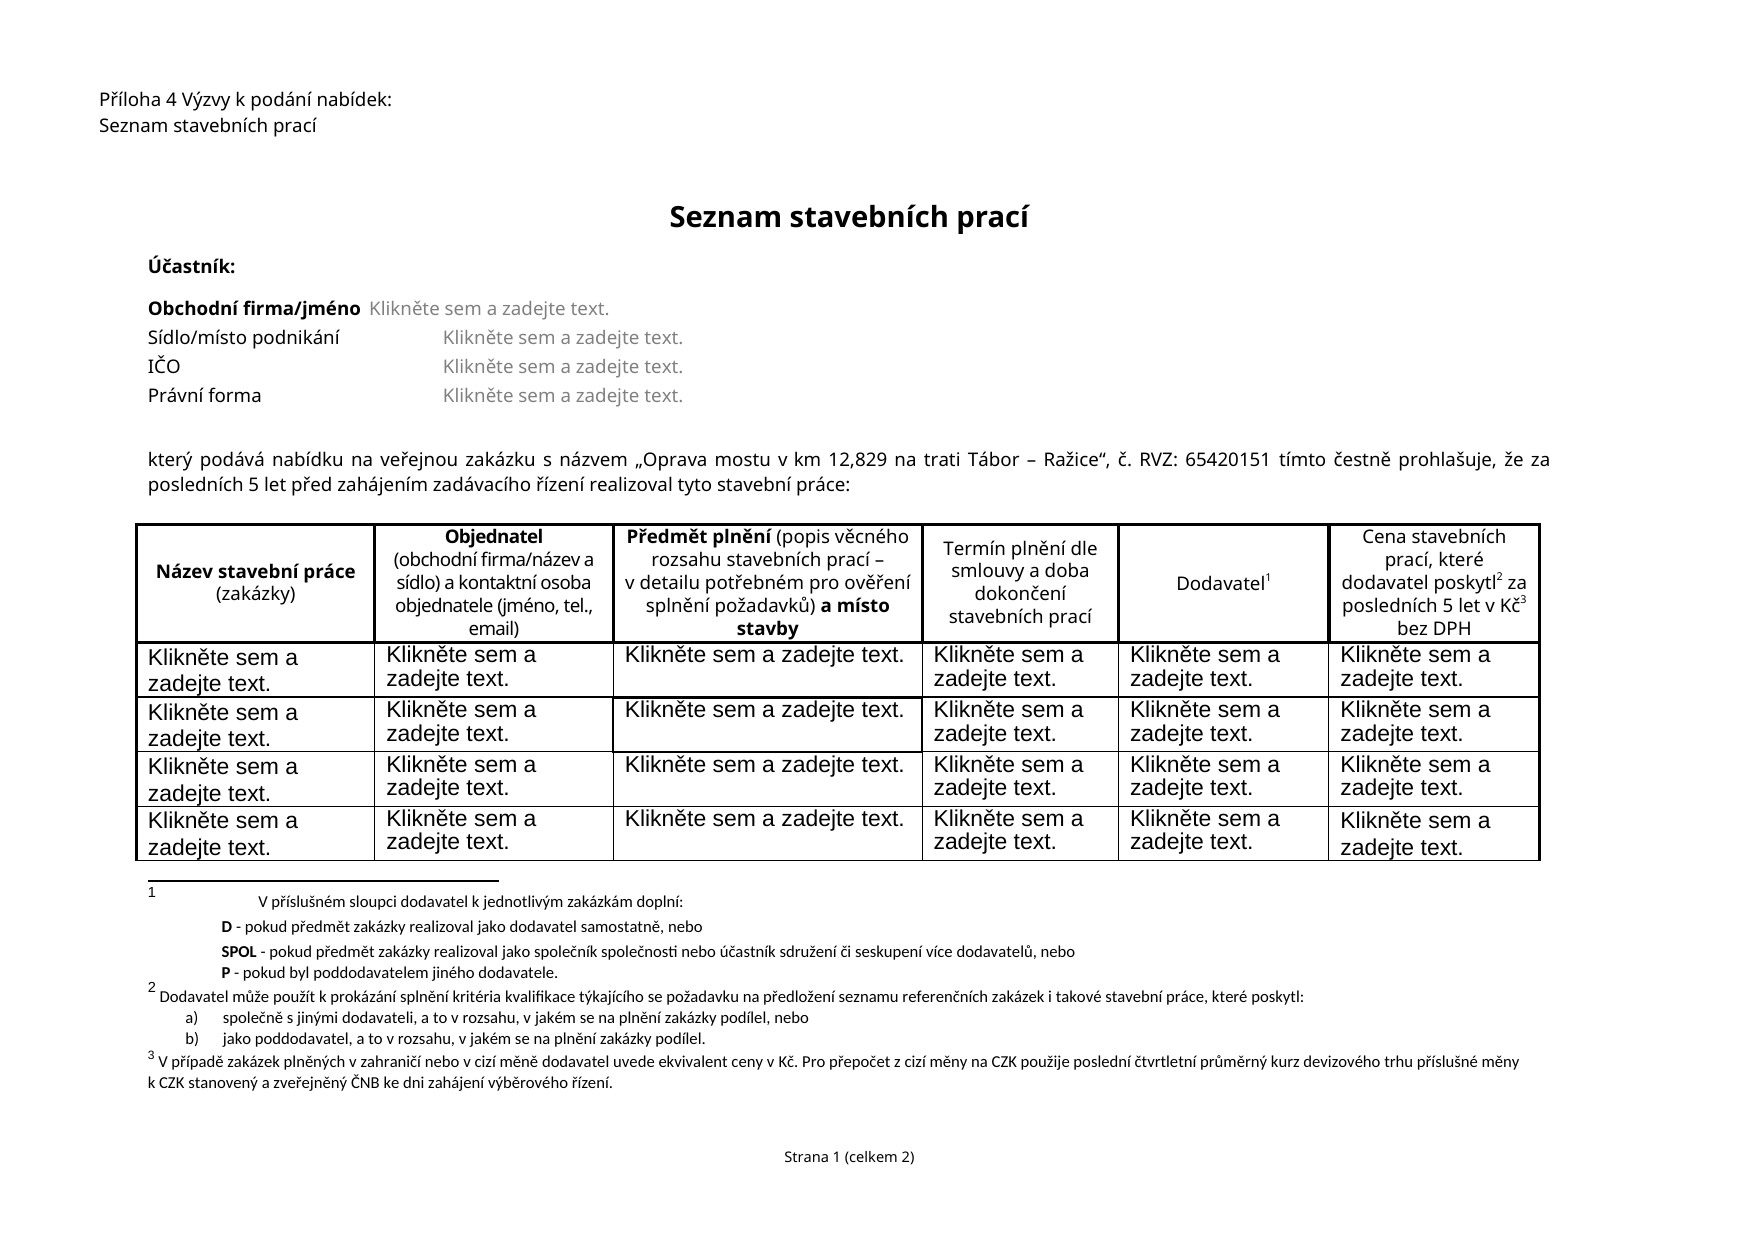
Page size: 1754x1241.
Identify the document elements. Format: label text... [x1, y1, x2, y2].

text Sídlo/místo podnikání [148, 321, 1551, 350]
table_header Termín plnění dle smlouvy a doba dokončení stavebních prací [924, 526, 1117, 641]
table_header Objednatel (obchodní firma/název a sídlo) a kontaktní osoba objednatele (jméno, tel., email) [376, 526, 612, 641]
table_header Dodavatel [1120, 526, 1327, 641]
text IČO [148, 350, 1551, 379]
text Právní forma [148, 379, 1551, 408]
text Obchodní firma/jméno [148, 292, 1551, 321]
title Seznam stavebních prací [148, 196, 1551, 236]
table_header Cena stavebních prací, které dodavatel poskytl za posledních 5 let v Kč bez DPH [1331, 526, 1538, 641]
text který podává nabídku na veřejnou zakázku s názvem „Oprava mostu v km 12,829 na trati Tábor – Ražice“, č. RVZ: 65420151 tímto čestně prohlašuje, že za posledních 5 let před zahájením zadávacího řízení realizoval tyto stavební práce: [148, 446, 1551, 497]
table_header Název stavební práce (zakázky) [138, 526, 373, 641]
text Účastník: [148, 249, 1551, 279]
table_header Předmět plnění (popis věcného rozsahu stavebních prací – v detailu potřebném pro ověření splnění požadavků) a místo stavby [615, 526, 921, 641]
